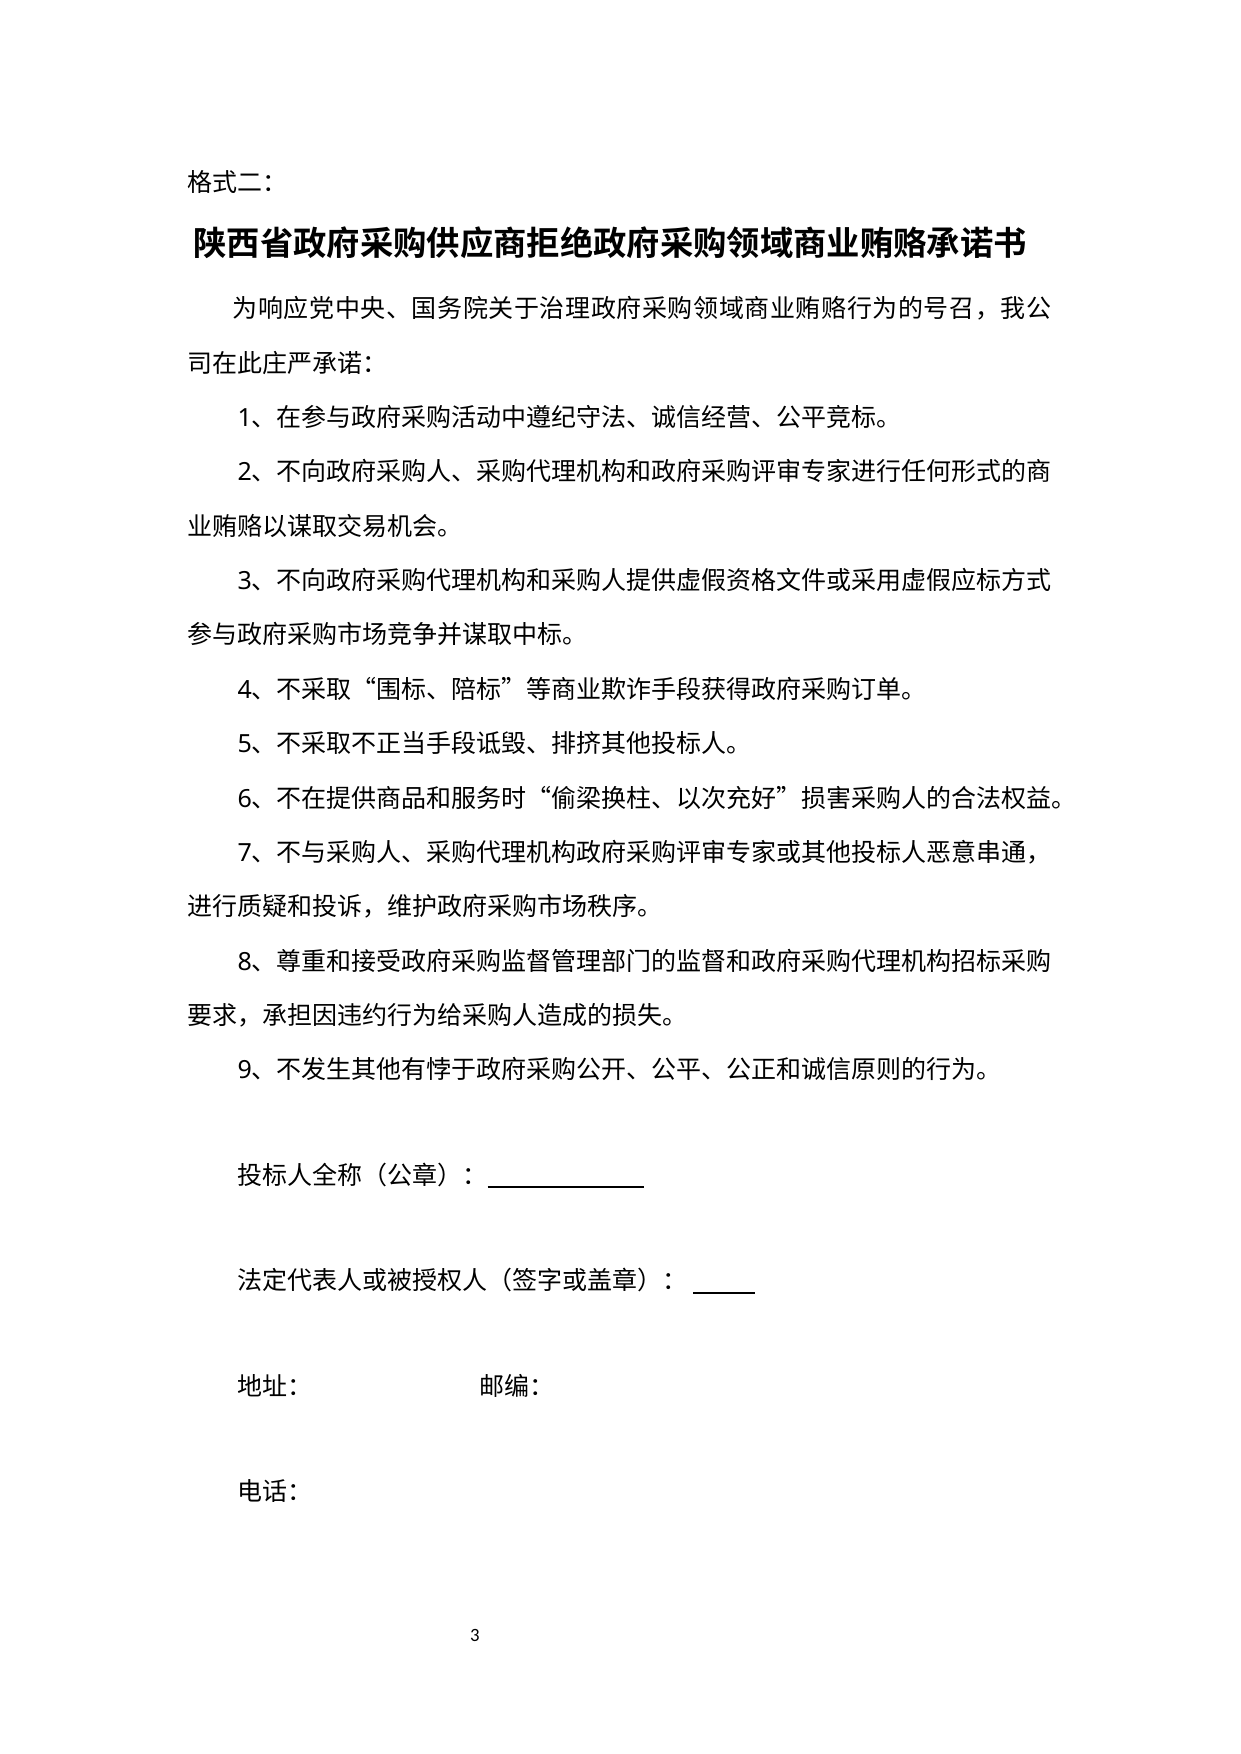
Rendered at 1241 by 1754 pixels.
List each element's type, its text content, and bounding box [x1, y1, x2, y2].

text 3、不向政府采购代理机构和采购人提供虚假资格文件或采用虚假应标方式参与政府采购市场竞争并谋取中标。 [187, 561, 1053, 651]
text 8、尊重和接受政府采购监督管理部门的监督和政府采购代理机构招标采购要求，承担因违约行为给采购人造成的损失。 [187, 941, 1053, 1032]
text 6、不在提供商品和服务时“偷梁换柱、以次充好”损害采购人的合法权益。 [187, 778, 1053, 814]
text 2、不向政府采购人、采购代理机构和政府采购评审专家进行任何形式的商业贿赂以谋取交易机会。 [187, 452, 1053, 542]
text 5、不采取不正当手段诋毁、排挤其他投标人。 [187, 724, 1053, 760]
text 法定代表人或被授权人（签字或盖章）： [187, 1261, 1053, 1297]
text 9、不发生其他有悖于政府采购公开、公平、公正和诚信原则的行为。 [187, 1050, 1053, 1086]
text 陕西省政府采购供应商拒绝政府采购领域商业贿赂承诺书 [167, 216, 1053, 264]
text 电话： [187, 1472, 1053, 1508]
text 投标人全称（公章）： [187, 1155, 1053, 1192]
text 格式二： [187, 162, 1064, 198]
text 为响应党中央、国务院关于治理政府采购领域商业贿赂行为的号召，我公司在此庄严承诺： [187, 289, 1053, 379]
text 1、在参与政府采购活动中遵纪守法、诚信经营、公平竞标。 [187, 397, 1053, 434]
text 地址： 邮编： [187, 1366, 1053, 1402]
text 4、不采取“围标、陪标”等商业欺诈手段获得政府采购订单。 [187, 669, 1053, 706]
text 7、不与采购人、采购代理机构政府采购评审专家或其他投标人恶意串通，进行质疑和投诉，维护政府采购市场秩序。 [187, 832, 1053, 923]
